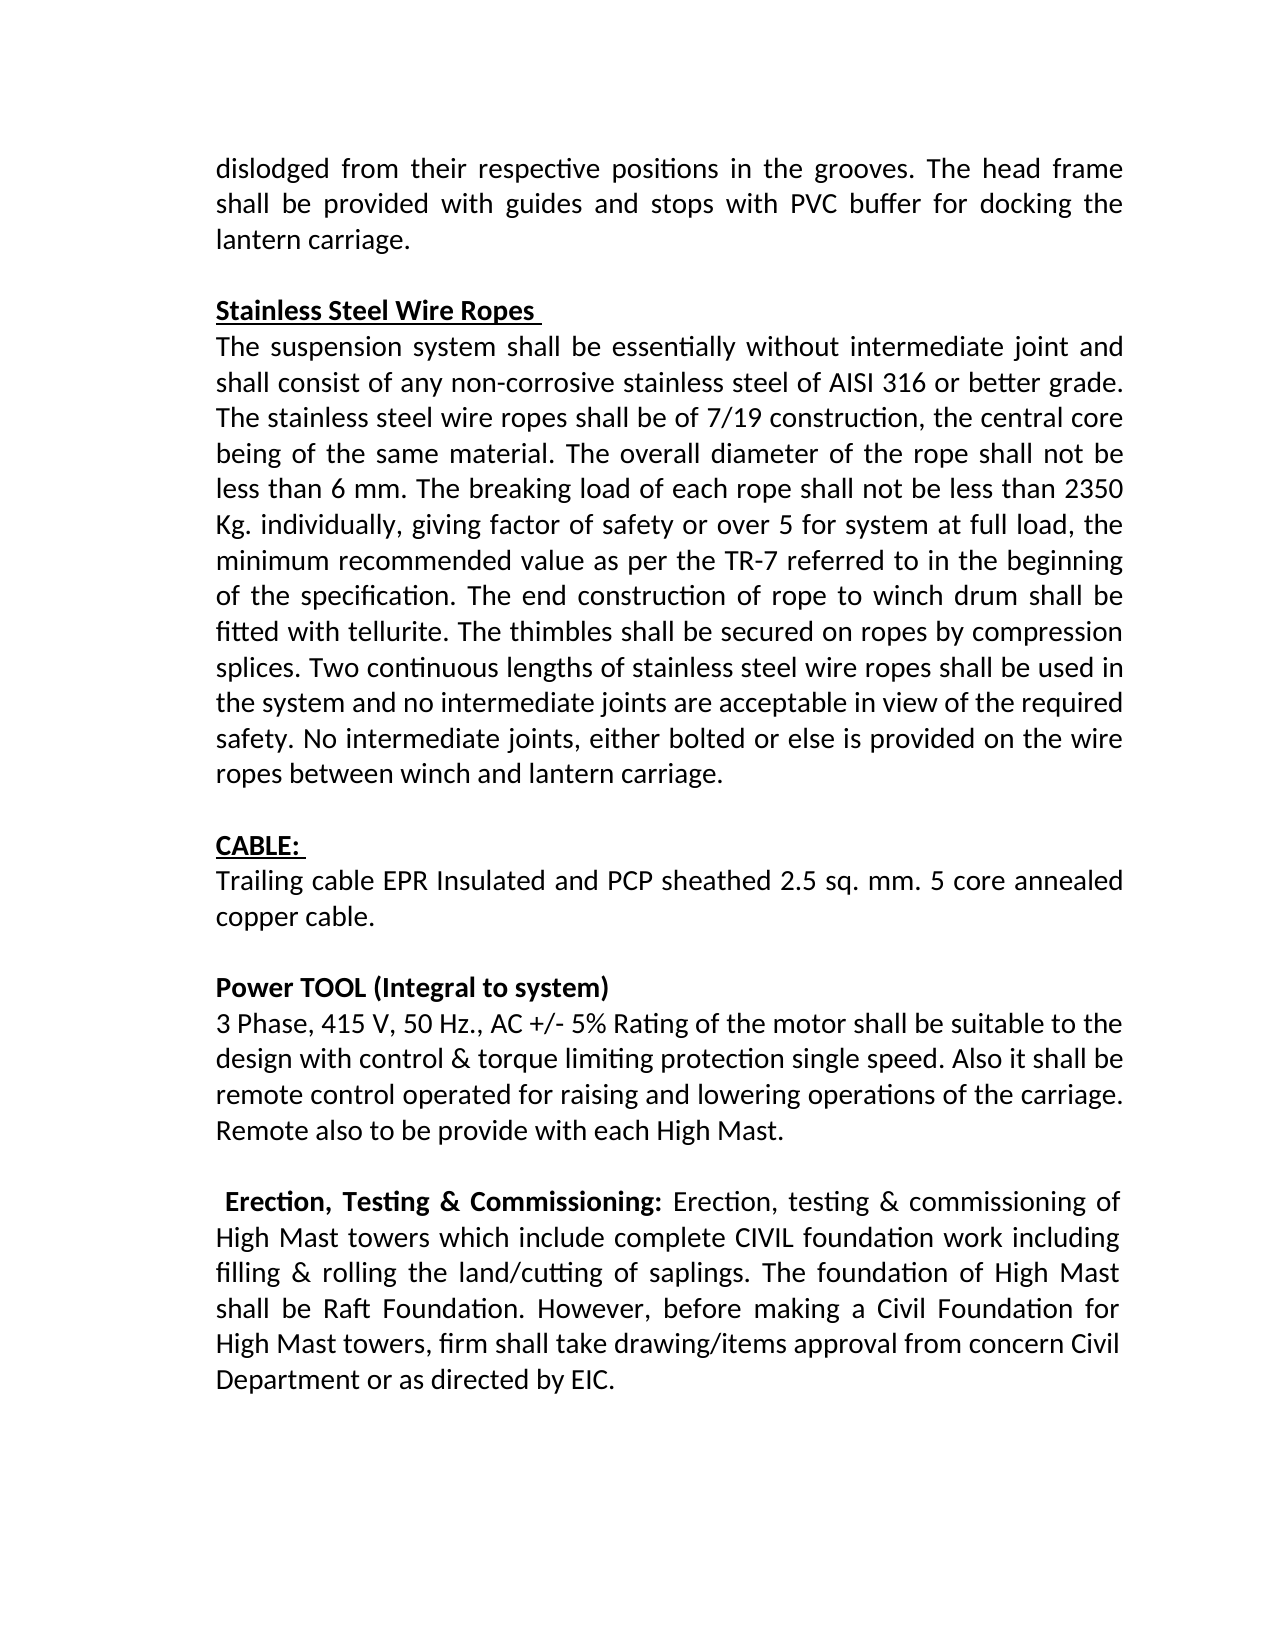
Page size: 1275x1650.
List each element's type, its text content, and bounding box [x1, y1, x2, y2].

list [216, 150, 1125, 257]
text Erection, Testing & Commissioning: Erection, testing & commissioning of High Mast towers which include complete CIVIL foundation work including filling & rolling the land/cutting of saplings. The foundation of High Mast shall be Raft Foundation. However, before making a Civil Foundation for High Mast towers, firm shall take drawing/items approval from concern Civil Department or as directed by EIC. [216, 1183, 1121, 1397]
list The suspension system shall be essentially without intermediate joint and shall consist of any non-corrosive stainless steel of AISI 316 or better grade. The stainless steel wire ropes shall be of 7/19 construction, the central core being of the same material. The overall diameter of the rope shall not be less than 6 mm. The breaking load of each rope shall not be less than 2350 Kg. individually, giving factor of safety or over 5 for system at full load, the minimum recommended value as per the TR-7 referred to in the beginning of the specification. The end construction of rope to winch drum shall be fitted with tellurite. The thimbles shall be secured on ropes by compression splices. Two continuous lengths of stainless steel wire ropes shall be used in the system and no intermediate joints are acceptable in view of the required safety. No intermediate joints, either bolted or else is provided on the wire ropes between winch and lantern carriage. [216, 328, 1125, 791]
list Trailing cable EPR Insulated and PCP sheathed 2.5 sq. mm. 5 core annealed copper cable. [216, 862, 1125, 934]
list CABLE: [216, 827, 1125, 862]
list Power TOOL (Integral to system) [216, 969, 1125, 1005]
list Stainless Steel Wire Ropes [216, 292, 1125, 328]
list 3 Phase, 415 V, 50 Hz., AC +/- 5% Rating of the motor shall be suitable to the design with control & torque limiting protection single speed. Also it shall be remote control operated for raising and lowering operations of the carriage. Remote also to be provide with each High Mast. [216, 1005, 1125, 1147]
